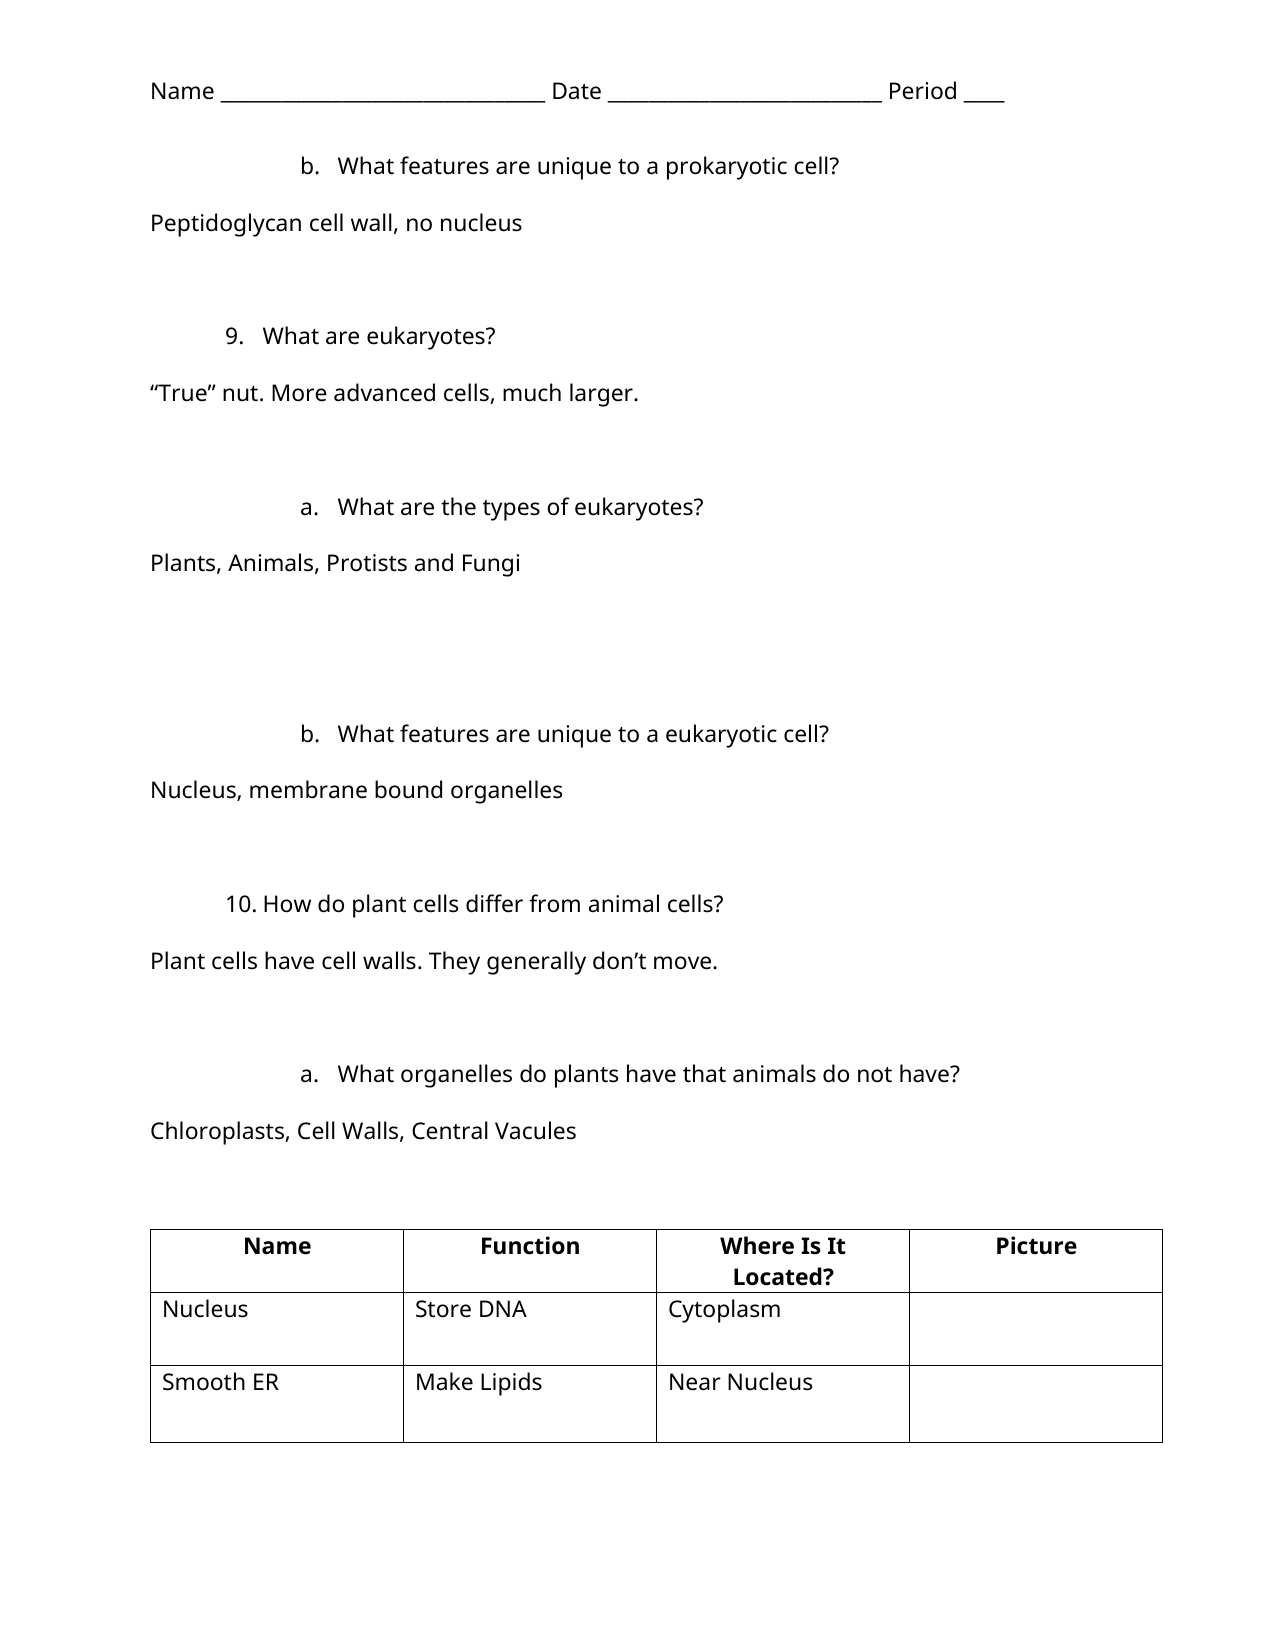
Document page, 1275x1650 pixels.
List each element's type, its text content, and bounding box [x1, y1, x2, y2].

list What are eukaryotes? [225, 320, 1125, 352]
table_cell Nucleus [151, 1293, 403, 1365]
table_cell Make Lipids [404, 1366, 656, 1442]
table_cell [910, 1366, 1162, 1442]
list What features are unique to a prokaryotic cell? [300, 150, 1125, 181]
table_cell [910, 1293, 1162, 1365]
list What features are unique to a eukaryotic cell? [300, 718, 1125, 749]
table_cell Store DNA [404, 1293, 656, 1365]
table_cell Smooth ER [151, 1366, 403, 1442]
list What organelles do plants have that animals do not have? [300, 1058, 1125, 1089]
list How do plant cells differ from animal cells? [225, 888, 1125, 919]
text Peptidoglycan cell wall, no nucleus [150, 207, 1125, 238]
list What are the types of eukaryotes? [300, 491, 1125, 522]
table_cell Near Nucleus [657, 1366, 909, 1442]
table_cell Cytoplasm [657, 1293, 909, 1365]
text Plant cells have cell walls. They generally don’t move. [150, 945, 1125, 976]
table_header Where Is It Located? [657, 1230, 909, 1292]
text Chloroplasts, Cell Walls, Central Vacules [150, 1115, 1125, 1146]
table_header Name [151, 1230, 403, 1292]
table_header Function [404, 1230, 656, 1292]
text Nucleus, membrane bound organelles [150, 774, 1125, 806]
table_header Picture [910, 1230, 1162, 1292]
text Plants, Animals, Protists and Fungi [150, 547, 1125, 579]
text “True” nut. More advanced cells, much larger. [150, 377, 1125, 408]
